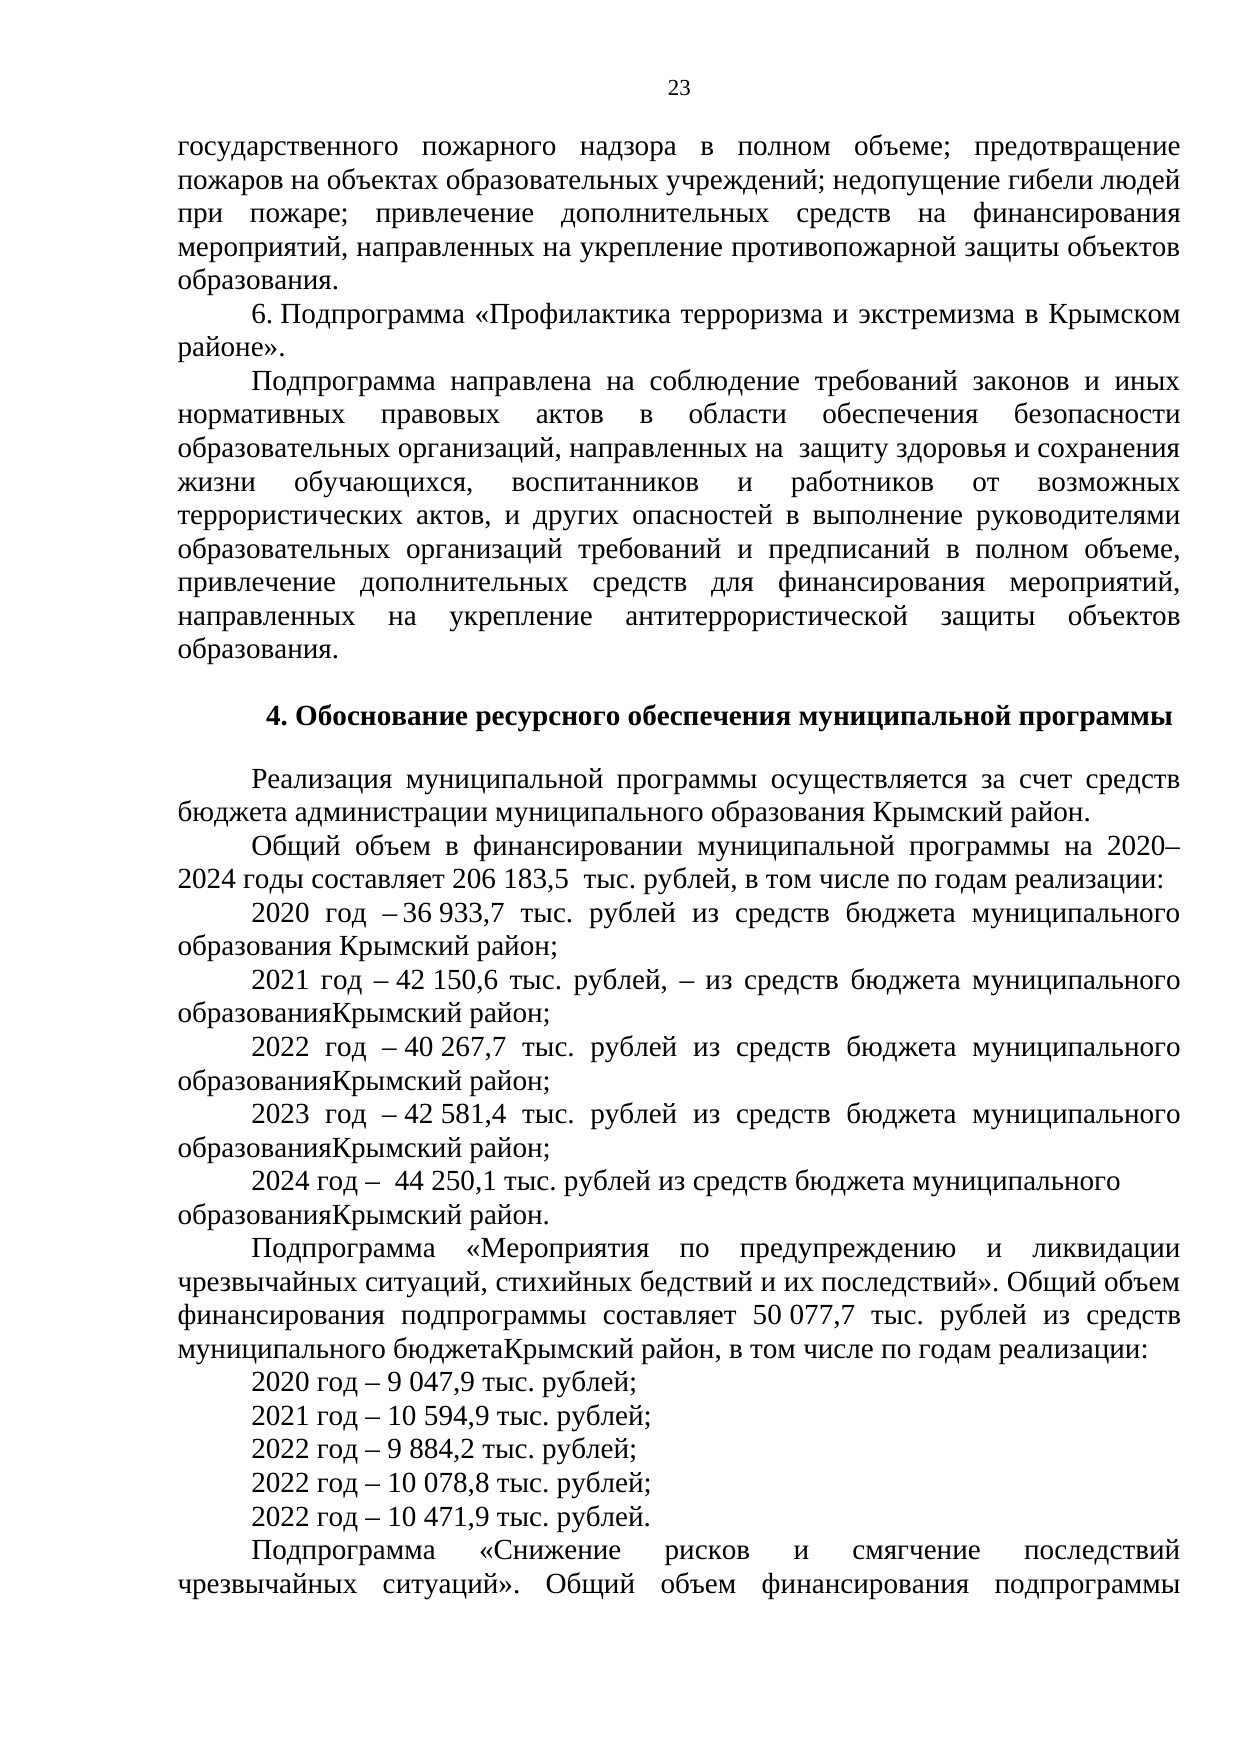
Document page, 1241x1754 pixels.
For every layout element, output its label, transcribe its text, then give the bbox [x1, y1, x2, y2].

text 2022 год – 10 471,9 тыс. рублей. [177, 1499, 1181, 1532]
text 6. Подпрограмма «Профилактика терроризма и экстремизма в Крымском районе». [177, 296, 1181, 363]
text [177, 128, 1181, 296]
text Общий объем в финансировании муниципальной программы на 2020–2024 годы составляет 206 183,5 тыс. рублей, в том числе по годам реализации: [177, 828, 1181, 895]
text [177, 1532, 1181, 1599]
text 2021 год – 10 594,9 тыс. рублей; [177, 1398, 1181, 1432]
text Подпрограмма «Мероприятия по предупреждению и ликвидации чрезвычайных ситуаций, стихийных бедствий и их последствий». Общий объем финансирования подпрограммы составляет 50 077,7 тыс. рублей из средств муниципального бюджетаКрымский район, в том числе по годам реализации: [177, 1230, 1181, 1364]
text 2024 год – 44 250,1 тыс. рублей из средств бюджета муниципального образованияКрымский район. [177, 1163, 1181, 1230]
text 2023 год – 42 581,4 тыс. рублей из средств бюджета муниципального образованияКрымский район; [177, 1096, 1181, 1163]
text 2022 год – 40 267,7 тыс. рублей из средств бюджета муниципального образованияКрымский район; [177, 1029, 1181, 1096]
text 2020 год – 36 933,7 тыс. рублей из средств бюджета муниципального образования Крымский район; [177, 895, 1181, 962]
text 4. Обоснование ресурсного обеспечения муниципальной программы [266, 698, 1181, 732]
text 2022 год – 9 884,2 тыс. рублей; [177, 1432, 1181, 1465]
text 2021 год – 42 150,6 тыс. рублей, – из средств бюджета муниципального образованияКрымский район; [177, 962, 1181, 1029]
text Реализация муниципальной программы осуществляется за счет средств бюджета администрации муниципального образования Крымский район. [177, 761, 1181, 828]
text 2022 год – 10 078,8 тыс. рублей; [177, 1465, 1181, 1499]
text Подпрограмма направлена на соблюдение требований законов и иных нормативных правовых актов в области обеспечения безопасности образовательных организаций, направленных на защиту здоровья и сохранения жизни обучающихся, воспитанников и работников от возможных террористических актов, и других опасностей в выполнение руководителями образовательных организаций требований и предписаний в полном объеме, привлечение дополнительных средств для финансирования мероприятий, направленных на укрепление антитеррористической защиты объектов образования. [177, 363, 1181, 665]
text 2020 год – 9 047,9 тыс. рублей; [177, 1364, 1181, 1398]
